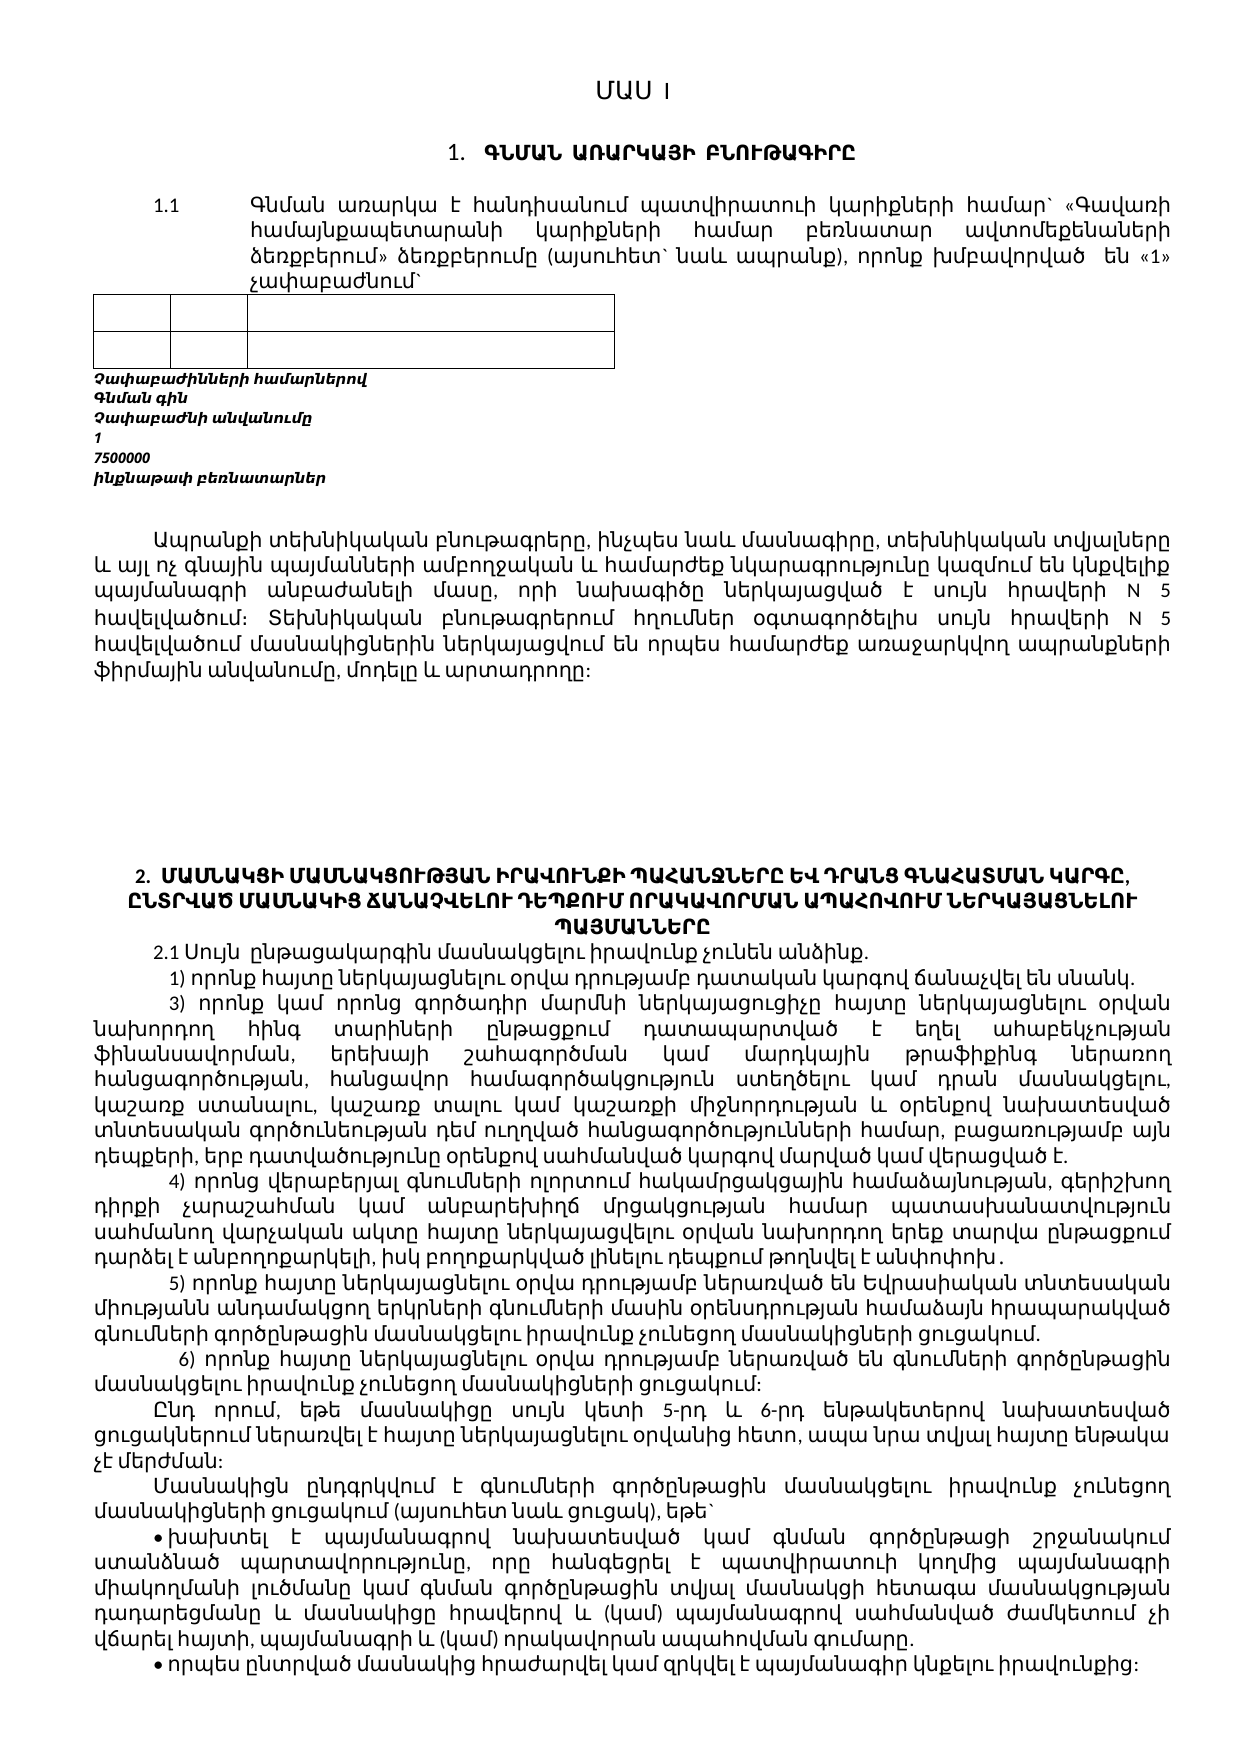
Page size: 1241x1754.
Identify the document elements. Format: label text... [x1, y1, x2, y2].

list ԳՆՄԱՆ ԱՌԱՐԿԱՅԻ ԲՆՈՒԹԱԳԻՐԸ [131, 136, 1171, 167]
text 1) որոնք հայտը ներկայացնելու օրվա դրությամբ դատական կարգով ճանաչվել են սնանկ. [94, 965, 1171, 990]
text • որպես ընտրված մասնակից հրաժարվել կամ զրկվել է պայմանագիր կնքելու իրավունքից: [94, 1651, 1171, 1677]
text 3) որոնք կամ որոնց գործադիր մարմնի ներկայացուցիչը հայտը ներկայացնելու օրվան նախորդող հինգ տարիների ընթացքում դատապարտված է եղել ահաբեկչության ֆինանսավորման, երեխայի շահագործման կամ մարդկային թրաֆիքինգ ներառող հանցագործության, հանցավոր համագործակցություն ստեղծելու կամ դրան մասնակցելու, կաշառք ստանալու, կաշառք տալու կամ կաշառքի միջնորդության և օրենքով նախատեսված տնտեսական գործունեության դեմ ուղղված հանցագործությունների համար, բացառությամբ այն դեպքերի, երբ դատվածությունը օրենքով սահմանված կարգով մարված կամ վերացված է. [94, 990, 1171, 1168]
subtitle Գնման առարկա է հանդիսանում պատվիրատուի կարիքների համար` «Գավառի համայնքապետարանի կարիքների համար բեռնատար ավտոմեքենաների ձեռքբերում» ձեռքբերումը (այսուհետ` նաև ապրանք), որոնք խմբավորված են «1» չափաբաժնում` [153, 192, 1171, 294]
text 5) որոնք հայտը ներկայացնելու օրվա դրությամբ ներառված են Եվրասիական տնտեսական միությանն անդամակցող երկրների գնումների մասին օրենսդրության համաձայն հրապարակված գնումների գործընթացին մասնակցելու իրավունք չունեցող մասնակիցների ցուցակում. [94, 1270, 1171, 1346]
text Մասնակիցն ընդգրկվում է գնումների գործընթացին մասնակցելու իրավունք չունեցող մասնակիցների ցուցակում (այսուհետ նաև ցուցակ), եթե` [94, 1473, 1171, 1524]
text 2.1 Սույն ընթացակարգին մասնակցելու իրավունք չունեն անձինք. [94, 939, 1171, 965]
text Ընդ որում, եթե մասնակիցը սույն կետի 5-րդ և 6-րդ ենթակետերով նախատեսված ցուցակներում ներառվել է հայտը ներկայացնելու օրվանից հետո, ապա նրա տվյալ հայտը ենթակա չէ մերժման: [94, 1397, 1171, 1473]
text 6) որոնք հայտը ներկայացնելու օրվա դրությամբ ներառված են գնումների գործընթացին մասնակցելու իրավունք չունեցող մասնակիցների ցուցակում: [94, 1346, 1171, 1397]
text Ապրանքի տեխնիկական բնութագրերը, ինչպես նաև մասնագիրը, տեխնիկական տվյալները և այլ ոչ գնային պայմանների ամբողջական և համարժեք նկարագրությունը կազմում են կնքվելիք պայմանագրի անբաժանելի մասը, որի նախագիծը ներկայացված է սույն հրավերի N 5 հավելվածում։ Տեխնիկական բնութագրերում հղումներ օգտագործելիս սույն հրավերի N 5 հավելվածում մասնակիցներին ներկայացվում են որպես համարժեք առաջարկվող ապրանքների ֆիրմային անվանումը, մոդելը և արտադրողը: [94, 527, 1171, 682]
text • խախտել է պայմանագրով նախատեսված կամ գնման գործընթացի շրջանակում ստանձնած պարտավորությունը, որը հանգեցրել է պատվիրատուի կողմից պայմանագրի միակողմանի լուծմանը կամ գնման գործընթացին տվյալ մասնակցի հետագա մասնակցության դադարեցմանը և մասնակիցը հրավերով և (կամ) պայմանագրով սահմանված ժամկետում չի վճարել հայտի, պայմանագրի և (կամ) որակավորան ապահովման գումարը. [94, 1524, 1171, 1651]
text 4) որոնց վերաբերյալ գնումների ոլորտում հակամրցակցային համաձայնության, գերիշխող դիրքի չարաշահման կամ անբարեխիղճ մրցակցության համար պատասխանատվություն սահմանող վարչական ակտը հայտը ներկայացվելու օրվան նախորդող երեք տարվա ընթացքում դարձել է անբողոքարկելի, իսկ բողոքարկված լինելու դեպքում թողնվել է անփոփոխ․ [94, 1168, 1171, 1270]
text 2. ՄԱՍՆԱԿՑԻ ՄԱՍՆԱԿՑՈՒԹՅԱՆ ԻՐԱՎՈՒՆՔԻ ՊԱՀԱՆՋՆԵՐԸ ԵՎ ԴՐԱՆՑ ԳՆԱՀԱՏՄԱՆ ԿԱՐԳԸ, ԸՆՏՐՎԱԾ ՄԱՍՆԱԿԻՑ ՃԱՆԱՉՎԵԼՈՒ ԴԵՊՔՈՒՄ ՈՐԱԿԱՎՈՐՄԱՆ ԱՊԱՀՈՎՈՒՄ ՆԵՐԿԱՅԱՑՆԵԼՈՒ ՊԱՅՄԱՆՆԵՐԸ [94, 863, 1171, 939]
text ՄԱՍ I [94, 75, 1171, 106]
